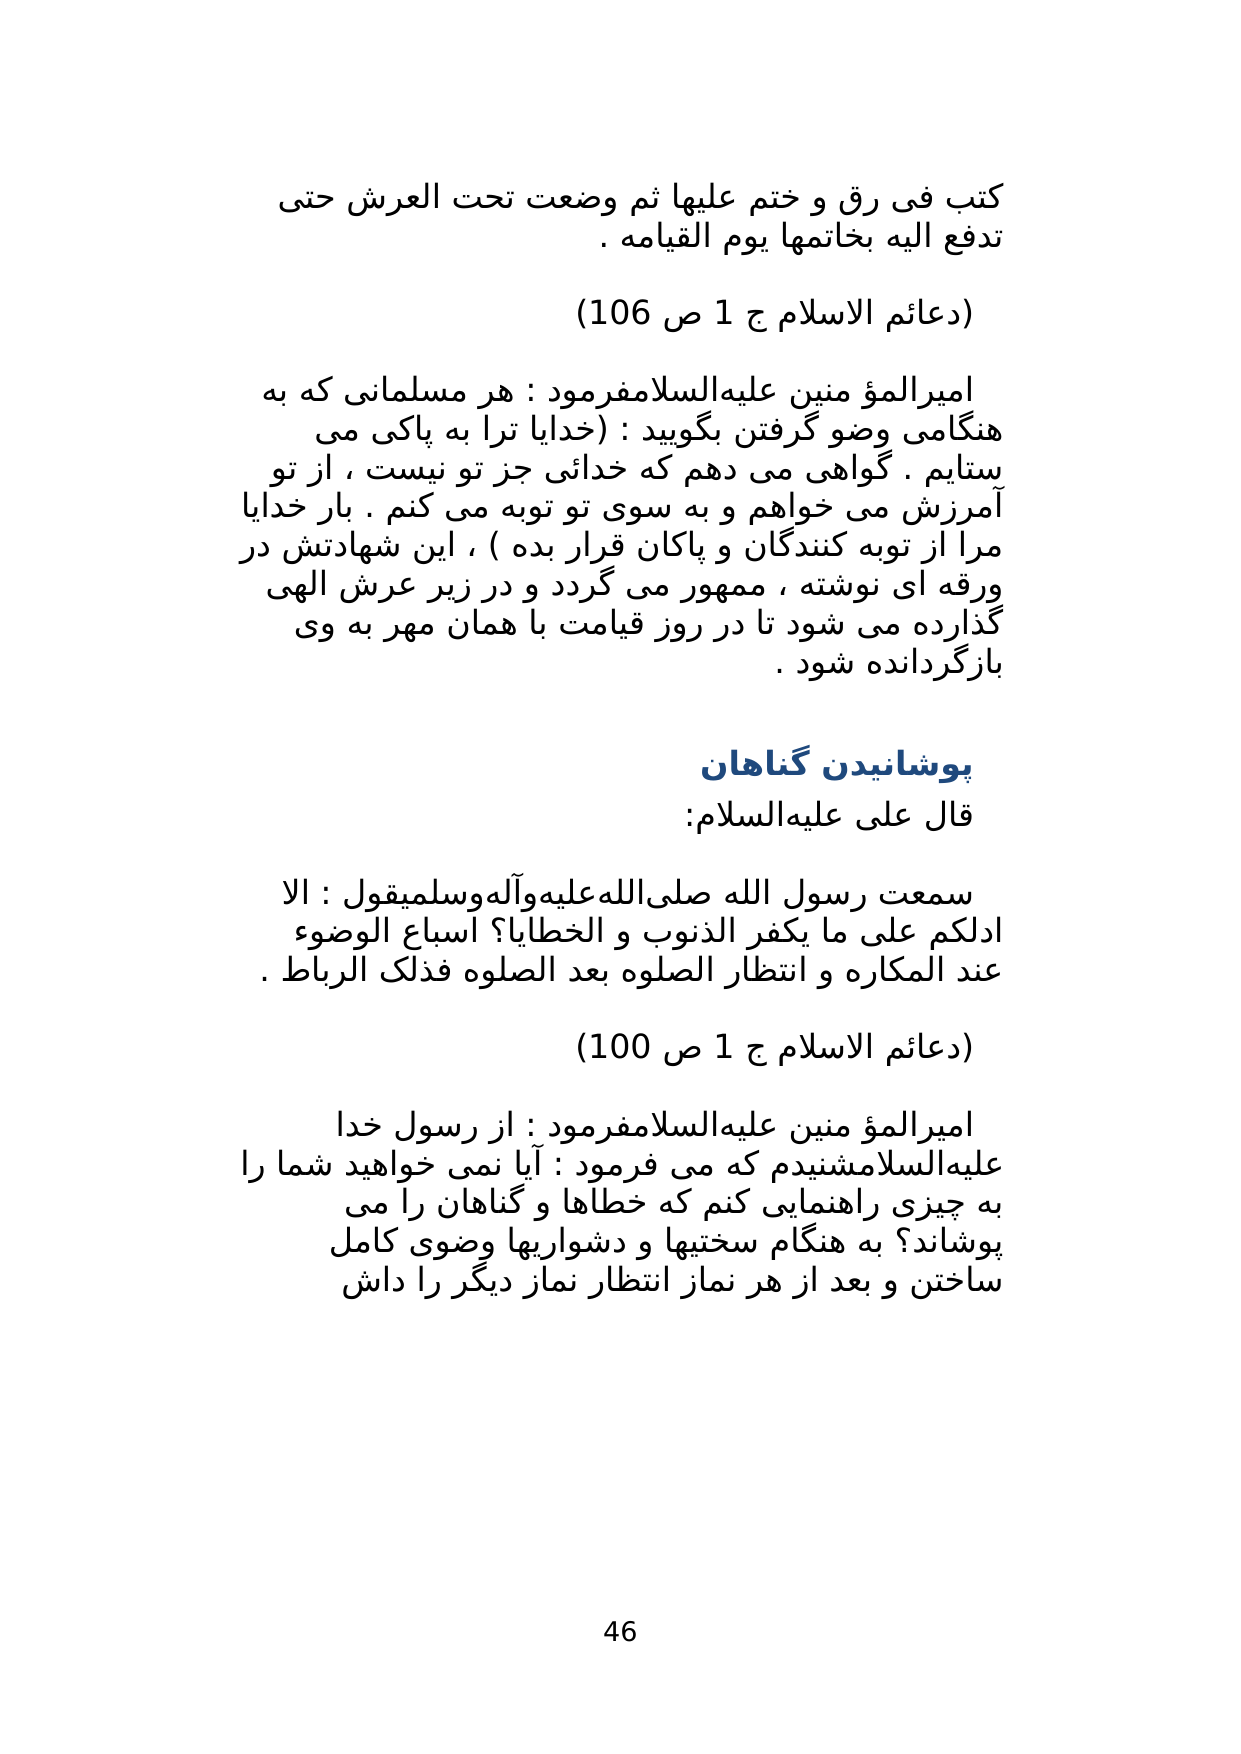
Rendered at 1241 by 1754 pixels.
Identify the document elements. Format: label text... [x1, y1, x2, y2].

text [236, 177, 1004, 255]
text (دعائم الاسلام ج 1 ص 100) [236, 1028, 1004, 1067]
subtitle پوشانیدن گناهان [236, 744, 1004, 783]
text قال علی عليه‌السلام: [236, 796, 1004, 835]
text (دعائم الاسلام ج 1 ص 106) [236, 293, 1004, 332]
text امیرالمؤ منین عليه‌السلامفرمود : هر مسلمانی که به هنگامی وضو گرفتن بگویید : (خدایا ترا به پاکی می ستایم . گواهی می دهم که خدائی جز تو نیست ، از تو آمرزش می خواهم و به سوی تو توبه می کنم . بار خدایا مرا از توبه کنندگان و پاکان قرار بده ) ، این شهادتش در ورقه ای نوشته ، ممهور می گردد و در زیر عرش الهی گذارده می شود تا در روز قیامت با همان مهر به وی بازگردانده شود . [236, 370, 1004, 681]
text امیرالمؤ منین عليه‌السلامفرمود : از رسول خدا عليه‌السلامشنیدم که می فرمود : آیا نمی خواهید شما را به چیزی راهنمایی کنم که خطاها و گناهان را می پوشاند؟ به هنگام سختیها و دشواریها وضوی کامل ساختن و بعد از هر نماز انتظار نماز دیگر را داش [236, 1105, 1004, 1299]
text سمعت رسول الله صلى‌الله‌عليه‌وآله‌وسلمیقول : الا ادلکم علی ما یکفر الذنوب و الخطایا؟ اسباع الوضوء عند المکاره و انتظار الصلوه بعد الصلوه فذلک الرباط . [236, 873, 1004, 990]
